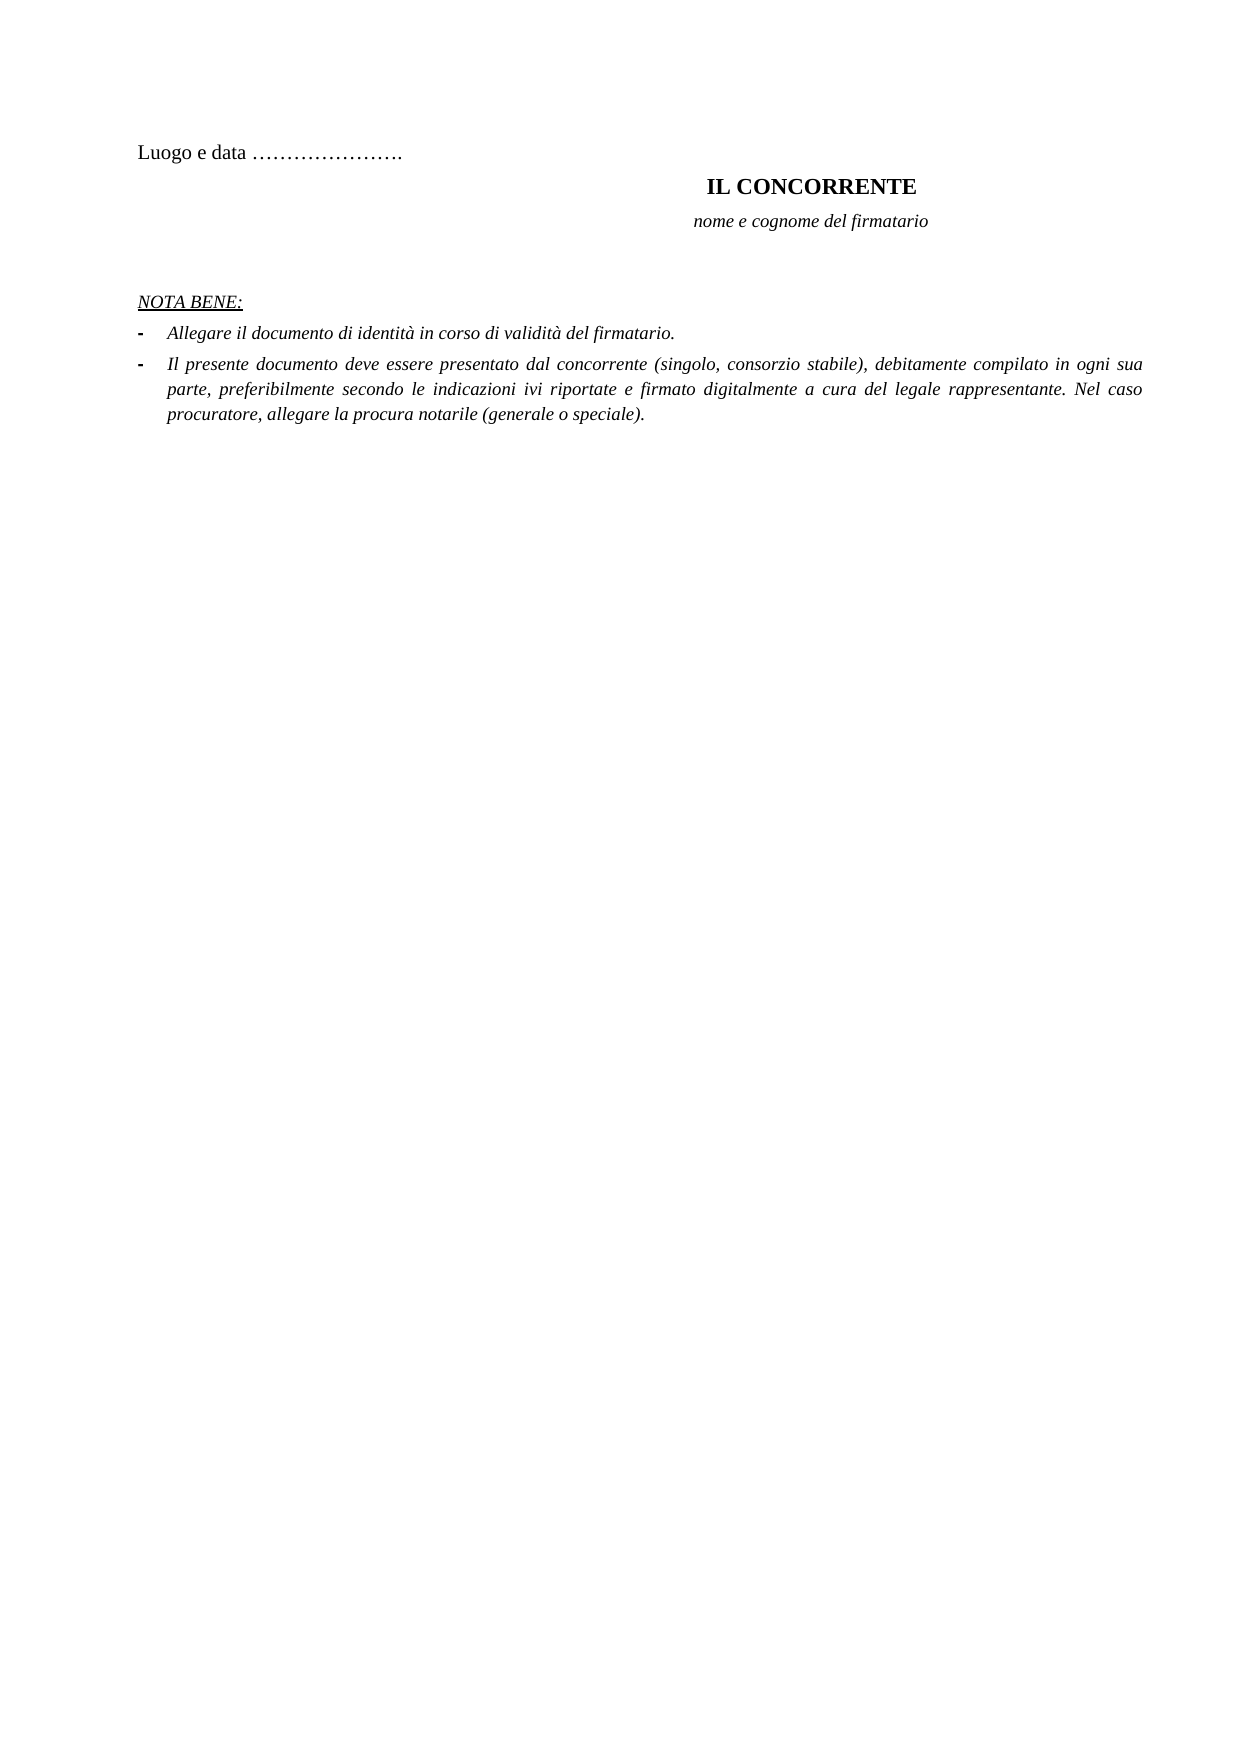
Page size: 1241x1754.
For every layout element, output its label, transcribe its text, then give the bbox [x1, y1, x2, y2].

text IL CONCORRENTE [477, 173, 1146, 200]
list Il presente documento deve essere presentato dal concorrente (singolo, consorzio stabile), debitamente compilato in ogni sua parte, preferibilmente secondo le indicazioni ivi riportate e firmato digitalmente a cura del legale rappresentante. Nel caso procuratore, allegare la procura notarile (generale o speciale). [137, 353, 1146, 424]
text Luogo e data …………………. [137, 139, 1146, 164]
list Allegare il documento di identità in corso di validità del firmatario. [137, 322, 1146, 343]
text NOTA BENE: [137, 291, 1146, 312]
text nome e cognome del firmatario [477, 210, 1146, 231]
